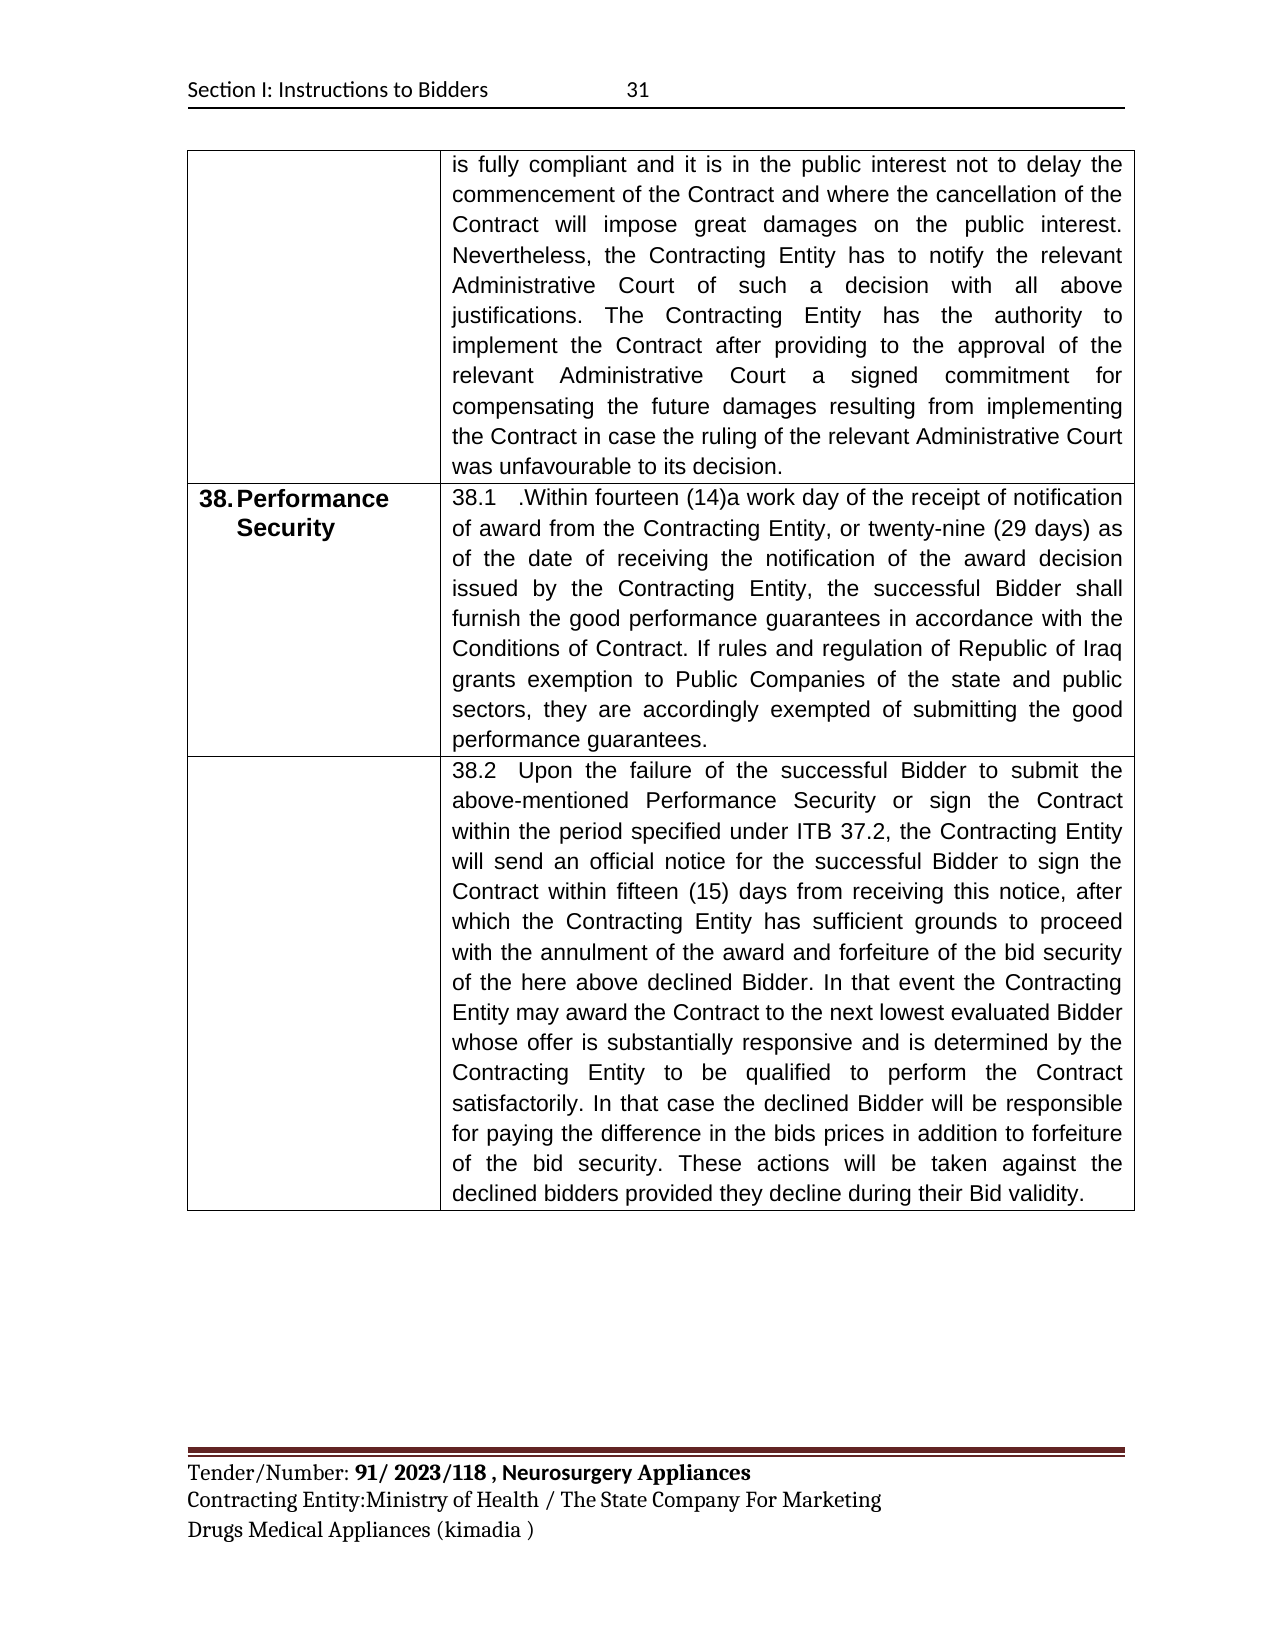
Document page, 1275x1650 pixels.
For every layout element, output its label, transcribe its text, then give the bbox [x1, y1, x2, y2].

table_cell [188, 151, 440, 483]
table_cell [188, 757, 440, 1210]
table_cell 38.2 Upon the failure of the successful Bidder to submit the above-mentioned Performance Security or sign the Contract within the period specified under ITB 37.2, the Contracting Entity will send an official notice for the successful Bidder to sign the Contract within fifteen (15) days from receiving this notice, after which the Contracting Entity has sufficient grounds to proceed with the annulment of the award and forfeiture of the bid security of the here above declined Bidder. In that event the Contracting Entity may award the Contract to the next lowest evaluated Bidder whose offer is substantially responsive and is determined by the Contracting Entity to be qualified to perform the Contract satisfactorily. In that case the declined Bidder will be responsible for paying the difference in the bids prices in addition to forfeiture of the bid security. These actions will be taken against the declined bidders provided they decline during their Bid validity. [441, 757, 1134, 1210]
table_cell 38.1 .Within fourteen (14)a work day of the receipt of notification of award from the Contracting Entity, or twenty-nine (29 days) as of the date of receiving the notification of the award decision issued by the Contracting Entity, the successful Bidder shall furnish the good performance guarantees in accordance with the Conditions of Contract. If rules and regulation of Republic of Iraq grants exemption to Public Companies of the state and public sectors, they are accordingly exempted of submitting the good performance guarantees. [441, 484, 1134, 756]
table_cell 38. Performance Security [188, 484, 440, 756]
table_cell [441, 151, 1134, 483]
